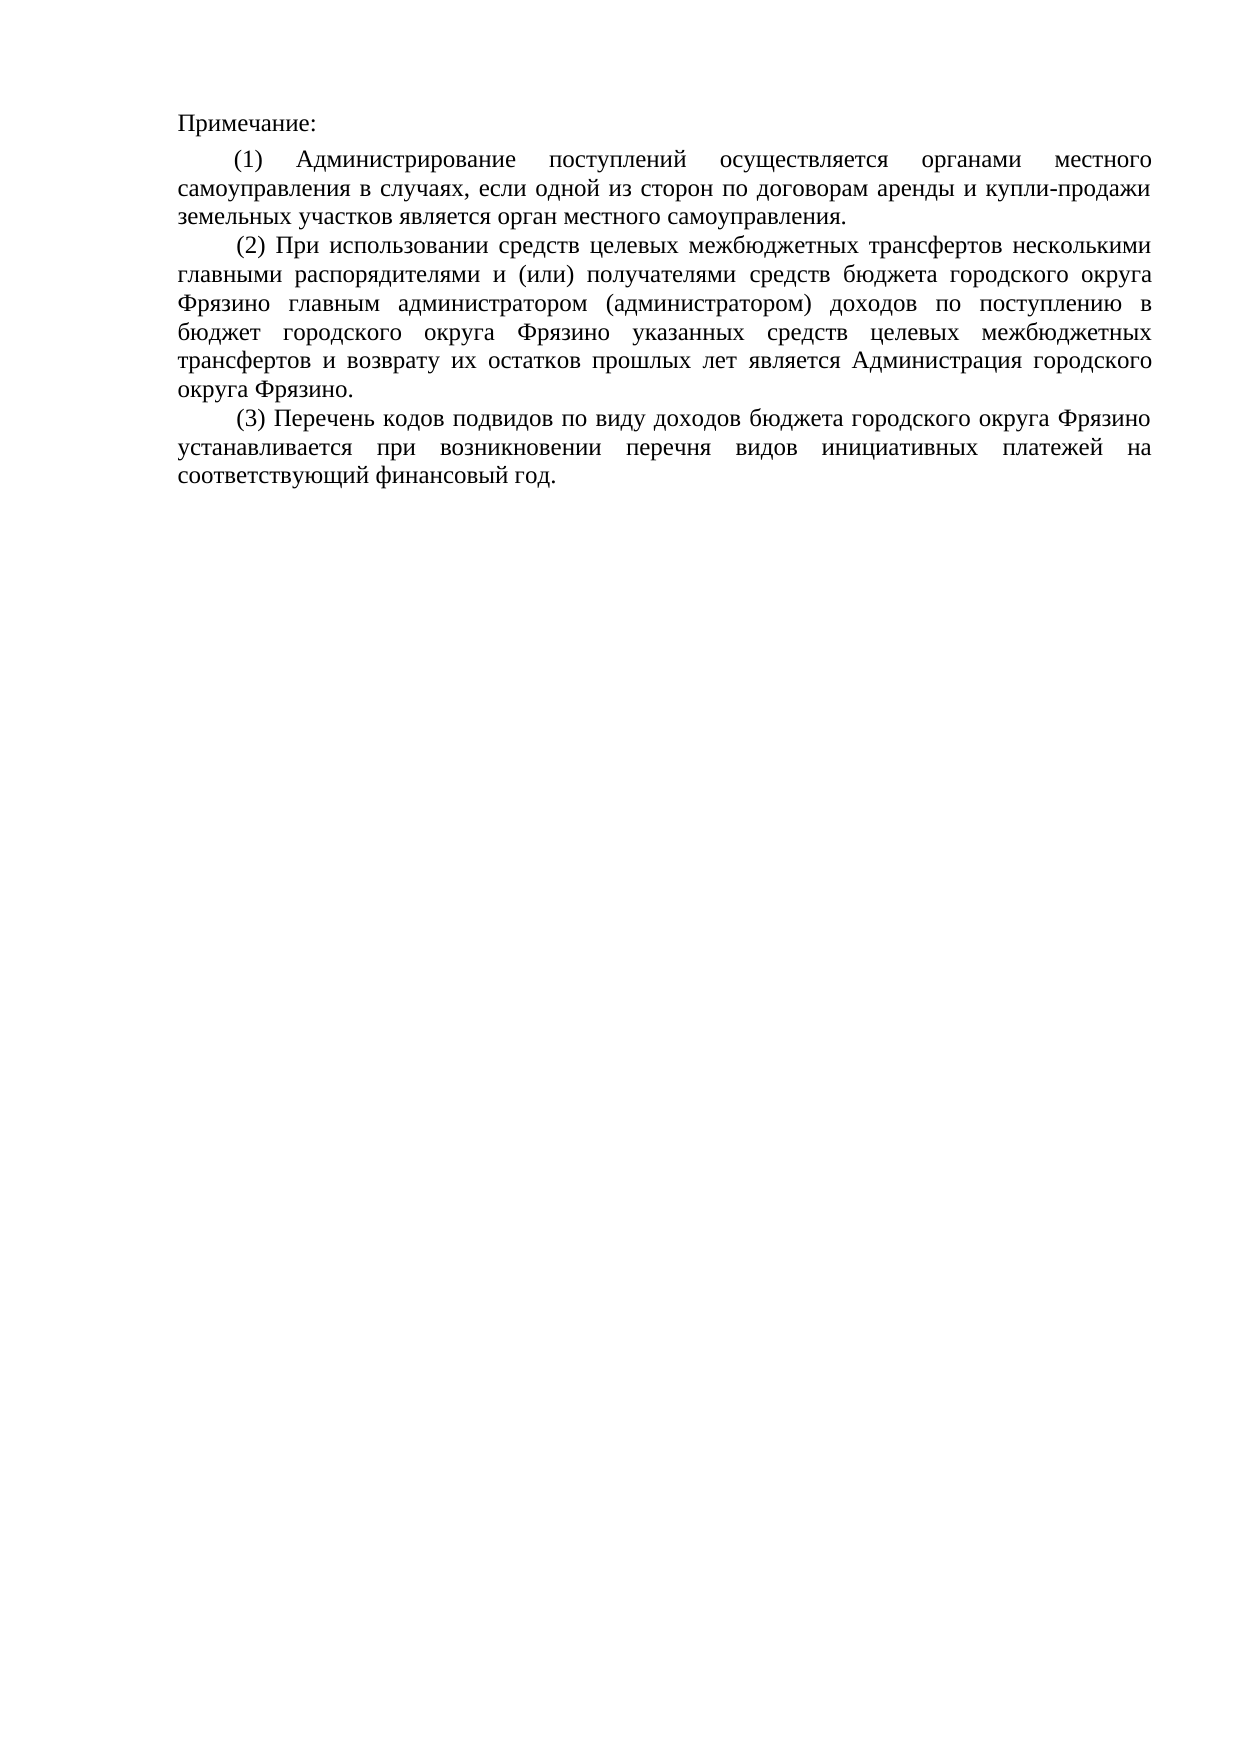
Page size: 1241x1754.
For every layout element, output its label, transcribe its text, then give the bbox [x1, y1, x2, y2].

list Перечень кодов подвидов по виду доходов бюджета городского округа Фрязино устанавливается при возникновении перечня видов инициативных платежей на соответствующий финансовый год. [177, 403, 1152, 489]
list При использовании средств целевых межбюджетных трансфертов несколькими главными распорядителями и (или) получателями средств бюджета городского округа Фрязино главным администратором (администратором) доходов по поступлению в бюджет городского округа Фрязино указанных средств целевых межбюджетных трансфертов и возврату их остатков прошлых лет является Администрация городского округа Фрязино. [177, 230, 1152, 403]
text Примечание: [177, 108, 1180, 137]
list Администрирование поступлений осуществляется органами местного самоуправления в случаях, если одной из сторон по договорам аренды и купли-продажи земельных участков является орган местного самоуправления. [177, 144, 1152, 230]
